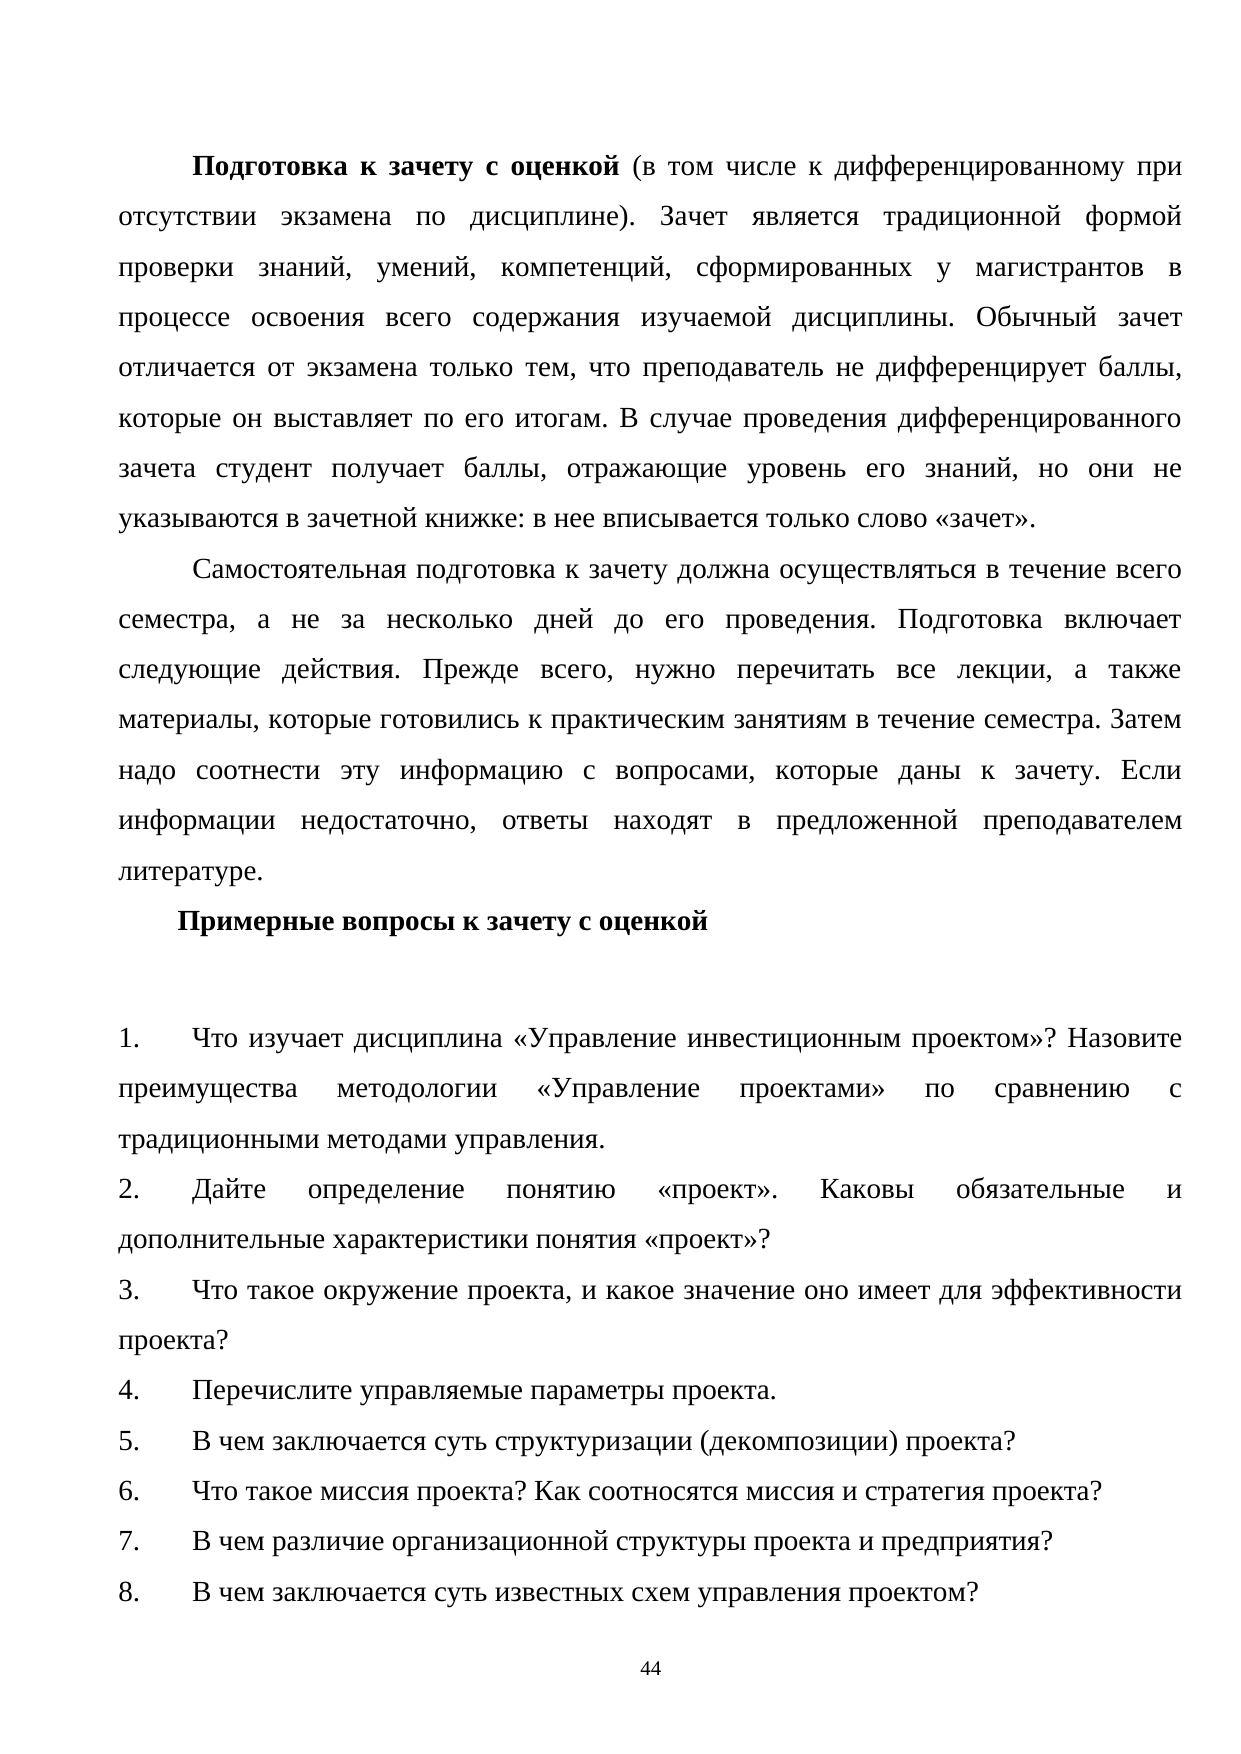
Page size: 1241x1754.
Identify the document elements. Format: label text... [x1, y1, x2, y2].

text Примерные вопросы к зачету с оценкой [118, 903, 1183, 936]
text 7. В чем различие организационной структуры проекта и предприятия? [118, 1523, 1183, 1557]
text 5. В чем заключается суть структуризации (декомпозиции) проекта? [118, 1423, 1183, 1456]
text 8. В чем заключается суть известных схем управления проектом? [118, 1574, 1183, 1607]
text 6. Что такое миссия проекта? Как соотносятся миссия и стратегия проекта? [118, 1473, 1183, 1507]
text 4. Перечислите управляемые параметры проекта. [118, 1372, 1183, 1406]
text 1. Что изучает дисциплина «Управление инвестиционным проектом»? Назовите преимущества методологии «Управление проектами» по сравнению с традиционными методами управления. [118, 1020, 1183, 1154]
text Самостоятельная подготовка к зачету должна осуществляться в течение всего семестра, а не за несколько дней до его проведения. Подготовка включает следующие действия. Прежде всего, нужно перечитать все лекции, а также материалы, которые готовились к практическим занятиям в течение семестра. Затем надо соотнести эту информацию с вопросами, которые даны к зачету. Если информации недостаточно, ответы находят в предложенной преподавателем литературе. [118, 551, 1183, 886]
text Подготовка к зачету с оценкой (в том числе к дифференцированному при отсутствии экзамена по дисциплине). Зачет является традиционной формой проверки знаний, умений, компетенций, сформированных у магистрантов в процессе освоения всего содержания изучаемой дисциплины. Обычный зачет отличается от экзамена только тем, что преподаватель не дифференцирует баллы, которые он выставляет по его итогам. В случае проведения дифференцированного зачета студент получает баллы, отражающие уровень его знаний, но они не указываются в зачетной книжке: в нее вписывается только слово «зачет». [118, 148, 1183, 534]
text 3. Что такое окружение проекта, и какое значение оно имеет для эффективности проекта? [118, 1272, 1183, 1356]
text 2. Дайте определение понятию «проект». Каковы обязательные и дополнительные характеристики понятия «проект»? [118, 1171, 1183, 1255]
